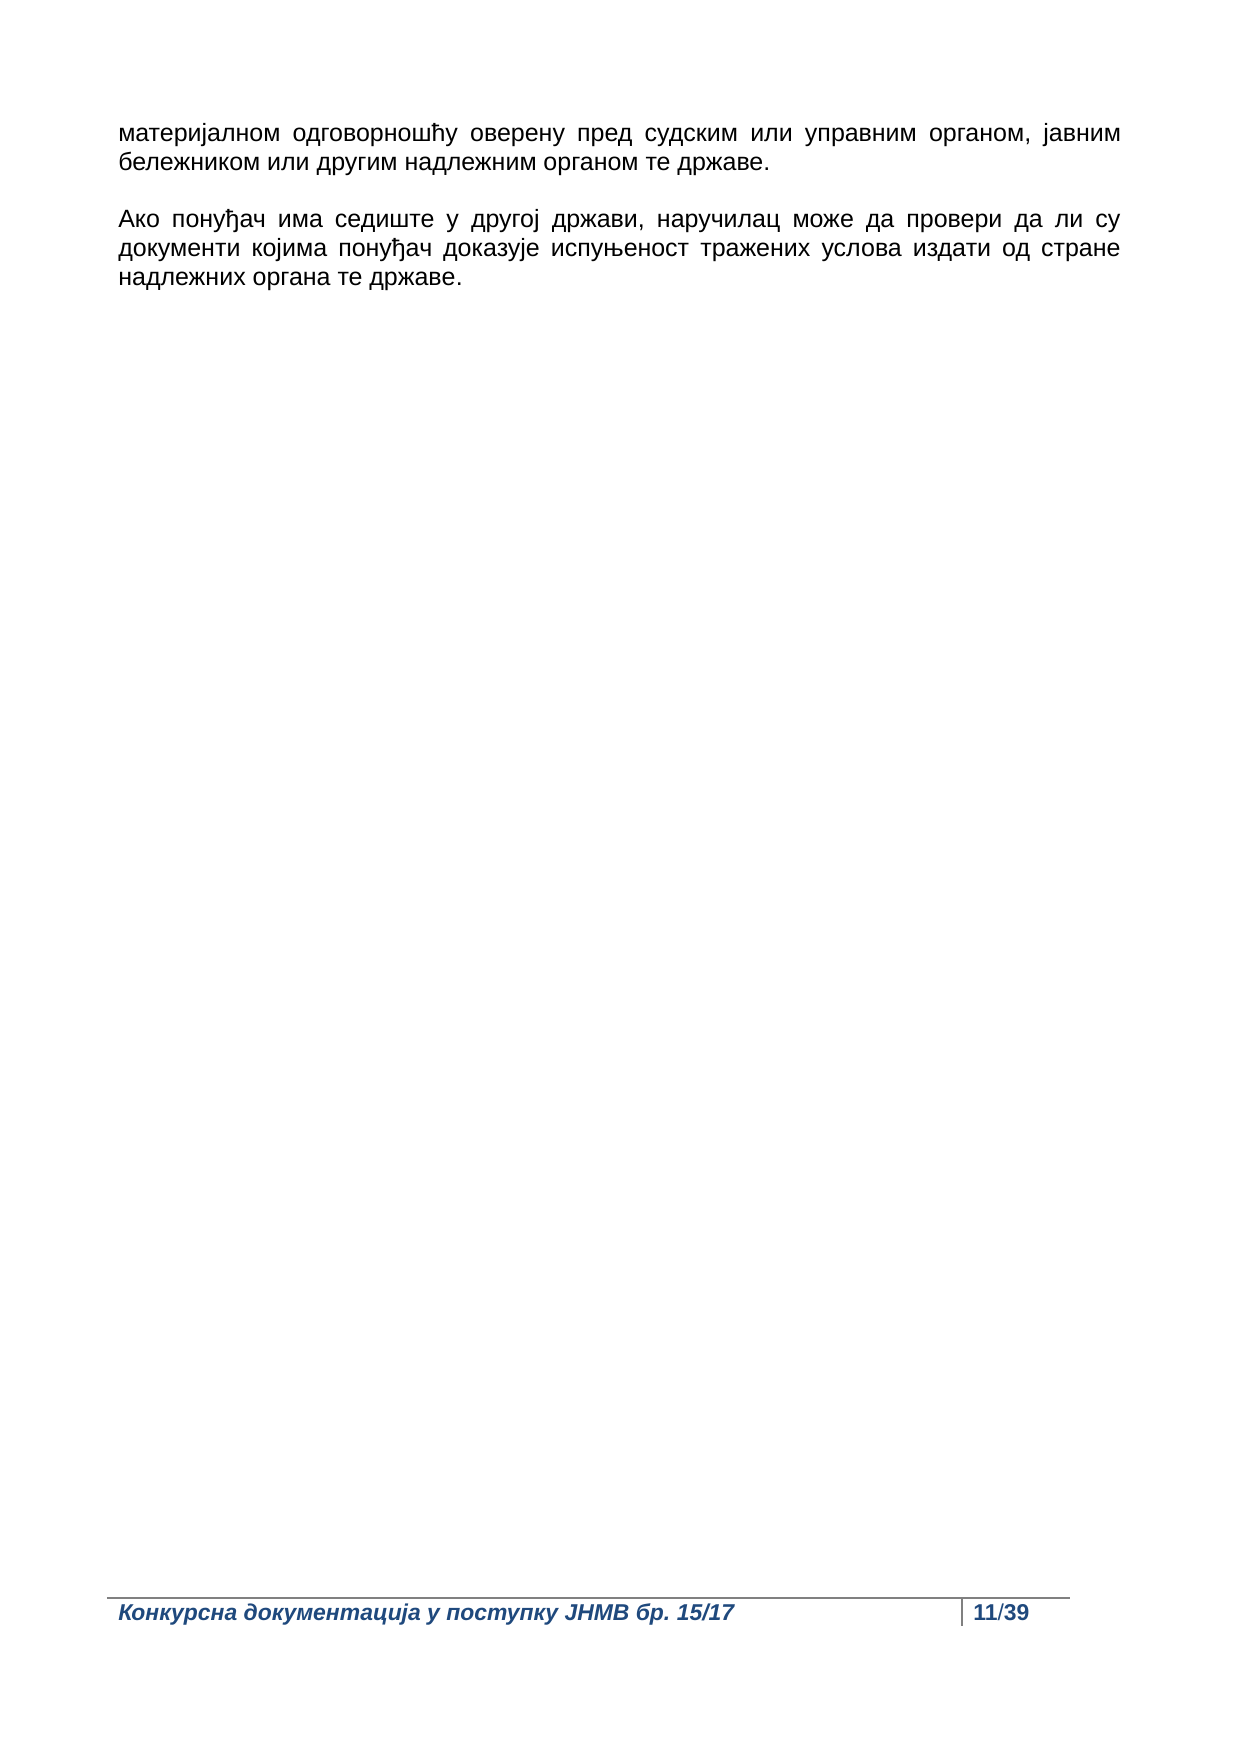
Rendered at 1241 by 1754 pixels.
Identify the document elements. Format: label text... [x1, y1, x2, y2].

list Ако понуђач има седиште у другој држави, наручилац може да провери да ли су документи којима понуђач доказује испуњеност тражених услова издати од стране надлежних органа те државе. [118, 204, 1122, 291]
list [118, 118, 1122, 176]
